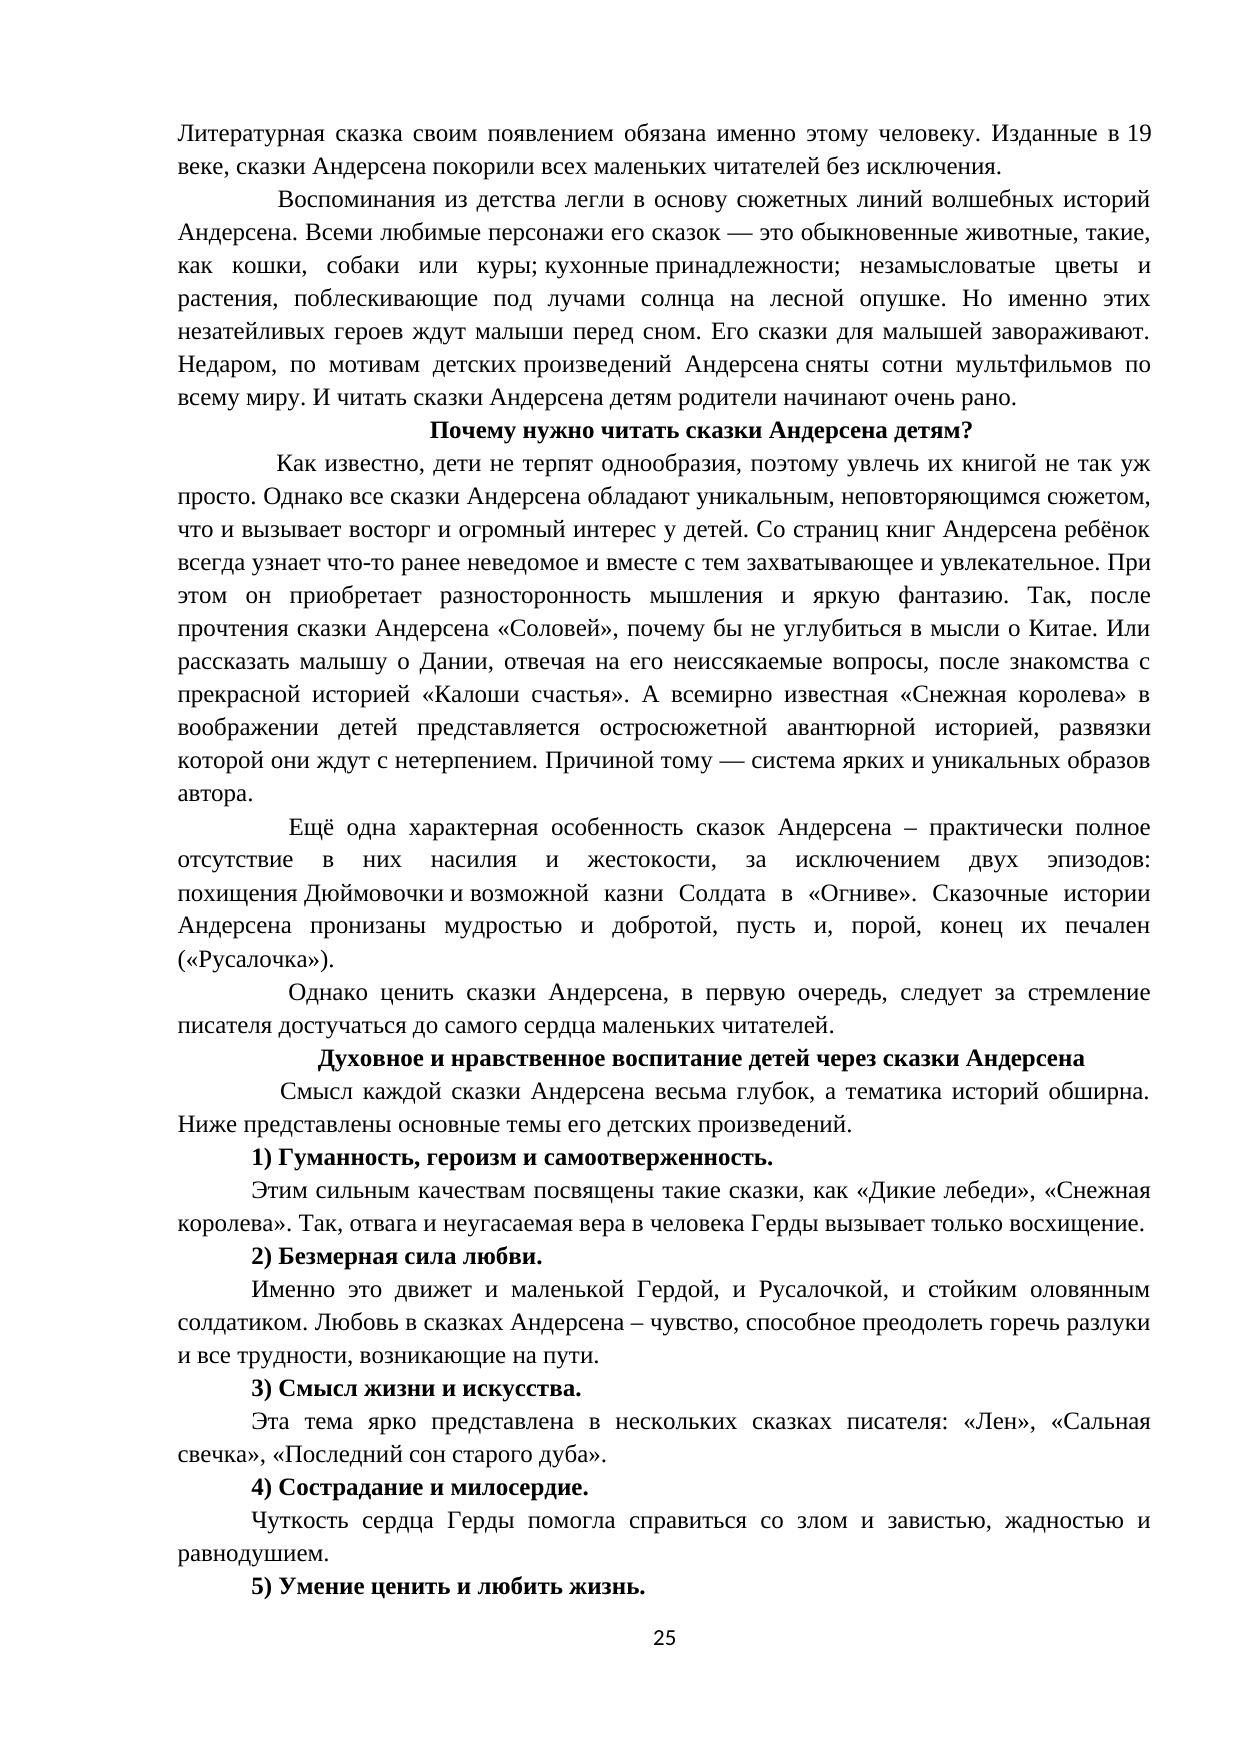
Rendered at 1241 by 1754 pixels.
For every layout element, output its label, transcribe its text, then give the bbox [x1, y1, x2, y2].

text Почему нужно читать сказки Андерсена детям? [177, 415, 1152, 444]
text Духовное и нравственное воспитание детей через сказки Андерсена [177, 1043, 1152, 1071]
text Чуткость сердца Герды помогла справиться со злом и завистью, жадностью и равнодушием. [177, 1505, 1152, 1567]
text Как известно, дети не терпят однообразия, поэтому увлечь их книгой не так уж просто. Однако все сказки Андерсена обладают уникальным, неповторяющимся сюжетом, что и вызывает восторг и огромный интерес у детей. Со страниц книг Андерсена ребёнок всегда узнает что-то ранее неведомое и вместе с тем захватывающее и увлекательное. При этом он приобретает разносторонность мышления и яркую фантазию. Так, после прочтения сказки Андерсена «Соловей», почему бы не углубиться в мысли о Китае. Или рассказать малышу о Дании, отвечая на его неиссякаемые вопросы, после знакомства с прекрасной историей «Калоши счастья». А всемирно известная «Снежная королева» в воображении детей представляется остросюжетной авантюрной историей, развязки которой они ждут с нетерпением. Причиной тому — система ярких и уникальных образов автора. [177, 448, 1152, 807]
text 4) Сострадание и милосердие. [177, 1472, 1152, 1501]
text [177, 118, 1152, 180]
text 5) Умение ценить и любить жизнь. [177, 1571, 1152, 1600]
text Ещё одна характерная особенность сказок Андерсена – практически полное отсутствие в них насилия и жестокости, за исключением двух эпизодов: похищения Дюймовочки и возможной казни Солдата в «Огниве». Сказочные истории Андерсена пронизаны мудростью и добротой, пусть и, порой, конец их печален («Русалочка»). [177, 812, 1152, 972]
text Эта тема ярко представлена в нескольких сказках писателя: «Лен», «Сальная свечка», «Последний сон старого дуба». [177, 1406, 1152, 1468]
text Смысл каждой сказки Андерсена весьма глубок, а тематика историй обширна. Ниже представлены основные темы его детских произведений. [177, 1076, 1152, 1137]
text Этим сильным качествам посвящены такие сказки, как «Дикие лебеди», «Снежная королева». Так, отвага и неугасаемая вера в человека Герды вызывает только восхищение. [177, 1175, 1152, 1237]
text Однако ценить сказки Андерсена, в первую очередь, следует за стремление писателя достучаться до самого сердца маленьких читателей. [177, 977, 1152, 1038]
text Именно это движет и маленькой Гердой, и Русалочкой, и стойким оловянным солдатиком. Любовь в сказках Андерсена – чувство, способное преодолеть горечь разлуки и все трудности, возникающие на пути. [177, 1274, 1152, 1369]
text 3) Смысл жизни и искусства. [177, 1373, 1152, 1402]
text 2) Безмерная сила любви. [177, 1241, 1152, 1269]
text 1) Гуманность, героизм и самоотверженность. [177, 1142, 1152, 1171]
text Воспоминания из детства легли в основу сюжетных линий волшебных историй Андерсена. Всеми любимые персонажи его сказок — это обыкновенные животные, такие, как кошки, собаки или куры; кухонные принадлежности; незамысловатые цветы и растения, поблескивающие под лучами солнца на лесной опушке. Но именно этих незатейливых героев ждут малыши перед сном. Его сказки для малышей завораживают. Недаром, по мотивам детских произведений Андерсена сняты сотни мультфильмов по всему миру. И читать сказки Андерсена детям родители начинают очень рано. [177, 184, 1152, 411]
